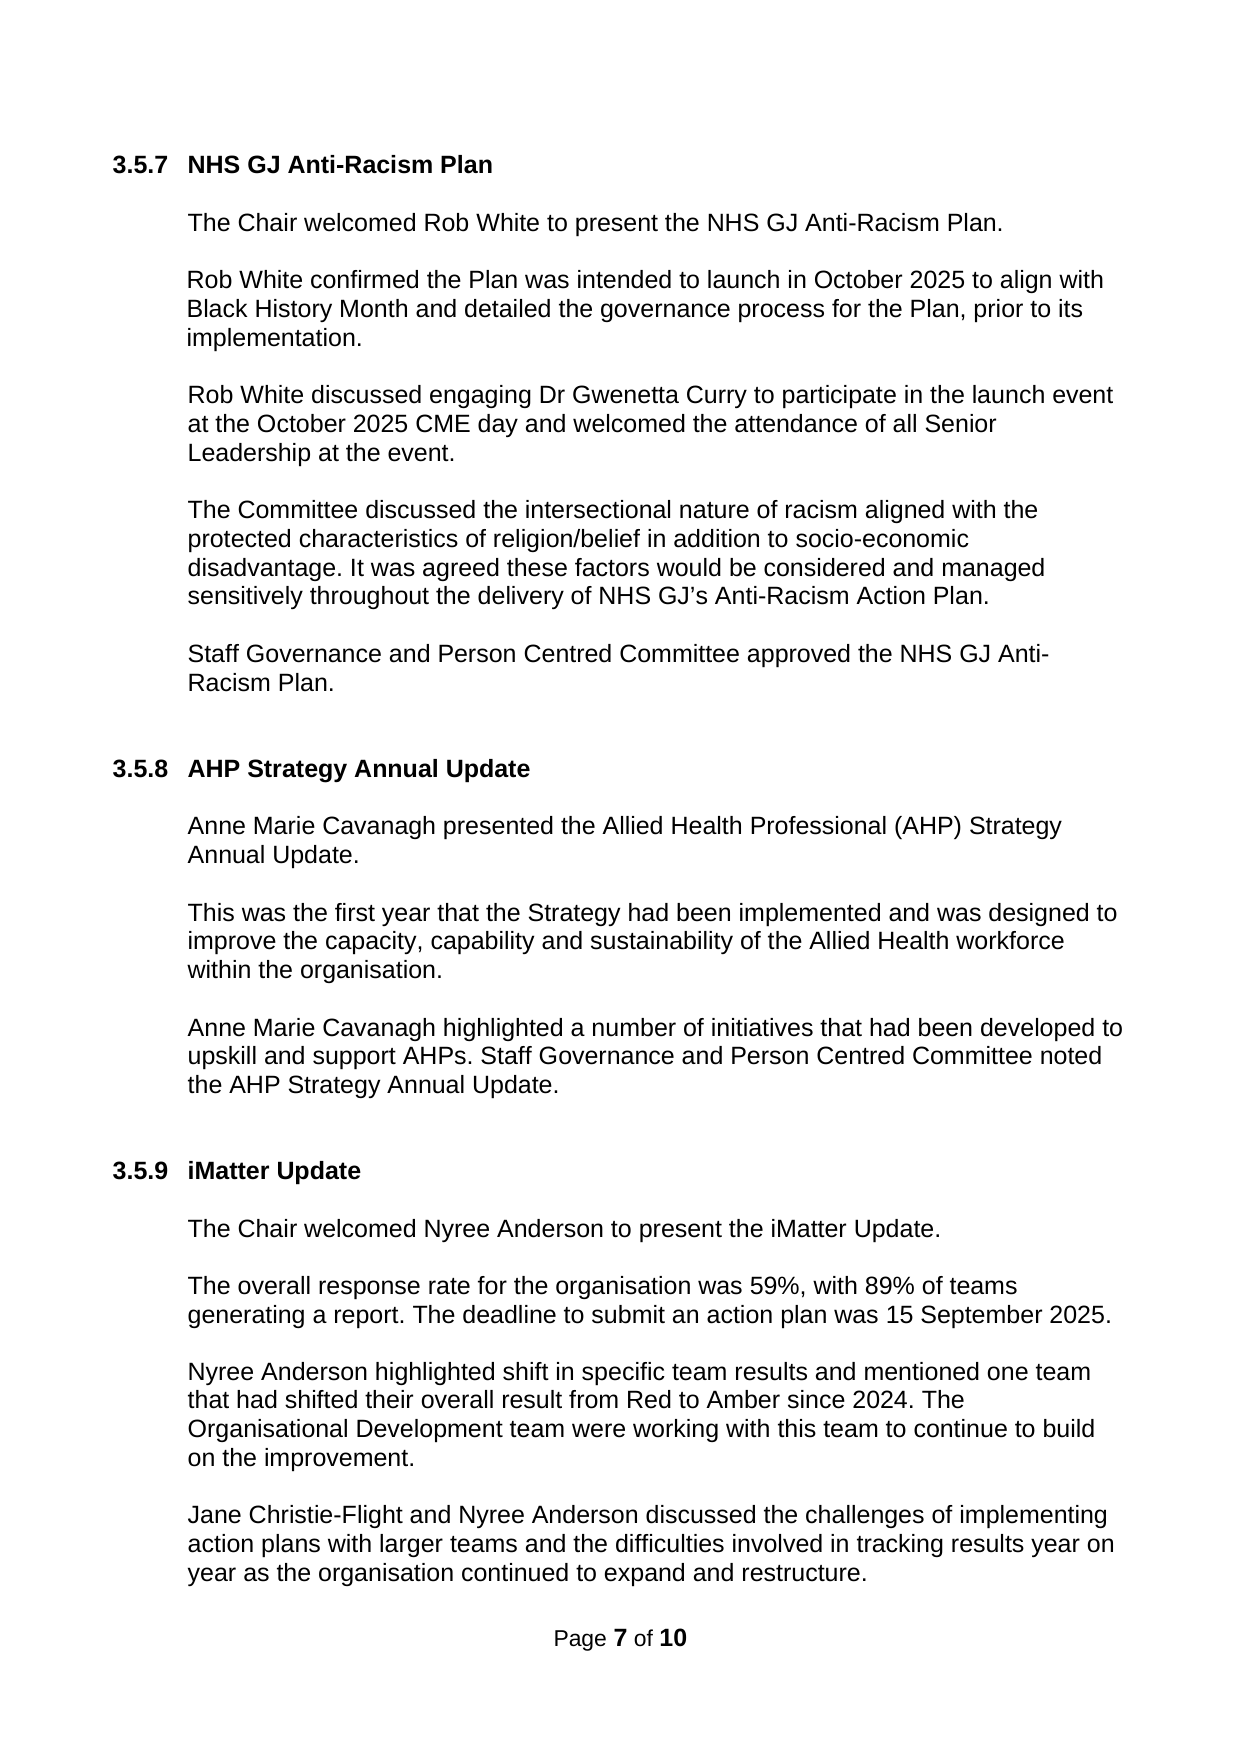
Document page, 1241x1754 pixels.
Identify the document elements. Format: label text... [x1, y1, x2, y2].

text Nyree Anderson highlighted shift in specific team results and mentioned one team that had shifted their overall result from Red to Amber since 2024. The Organisational Development team were working with this team to continue to build on the improvement. [187, 1357, 1128, 1472]
text Jane Christie-Flight and Nyree Anderson discussed the challenges of implementing action plans with larger teams and the difficulties involved in tracking results year on year as the organisation continued to expand and restructure. [187, 1501, 1128, 1587]
text Anne Marie Cavanagh presented the Allied Health Professional (AHP) Strategy Annual Update. [187, 811, 1128, 869]
text Anne Marie Cavanagh highlighted a number of initiatives that had been developed to upskill and support AHPs. Staff Governance and Person Centred Committee noted the AHP Strategy Annual Update. [187, 1012, 1128, 1099]
text This was the first year that the Strategy had been implemented and was designed to improve the capacity, capability and sustainability of the Allied Health workforce within the organisation. [187, 897, 1128, 984]
text Staff Governance and Person Centred Committee approved the NHS GJ Anti-Racism Plan. [187, 639, 1128, 696]
text 3.5.9 iMatter Update [112, 1156, 1128, 1185]
text 3.5.7 NHS GJ Anti-Racism Plan [112, 150, 1128, 179]
text Rob White confirmed the Plan was intended to launch in October 2025 to align with Black History Month and detailed the governance process for the Plan, prior to its implementation. [186, 265, 1128, 351]
text 3.5.8 AHP Strategy Annual Update [112, 754, 1128, 782]
text The Chair welcomed Nyree Anderson to present the iMatter Update. [112, 1214, 1128, 1242]
text The Committee discussed the intersectional nature of racism aligned with the protected characteristics of religion/belief in addition to socio-economic disadvantage. It was agreed these factors would be considered and managed sensitively throughout the delivery of NHS GJ’s Anti-Racism Action Plan. [187, 495, 1128, 610]
text The Chair welcomed Rob White to present the NHS GJ Anti-Racism Plan. [112, 207, 1128, 236]
text The overall response rate for the organisation was 59%, with 89% of teams generating a report. The deadline to submit an action plan was 15 September 2025. [187, 1271, 1128, 1329]
text Rob White discussed engaging Dr Gwenetta Curry to participate in the launch event at the October 2025 CME day and welcomed the attendance of all Senior Leadership at the event. [187, 380, 1128, 466]
